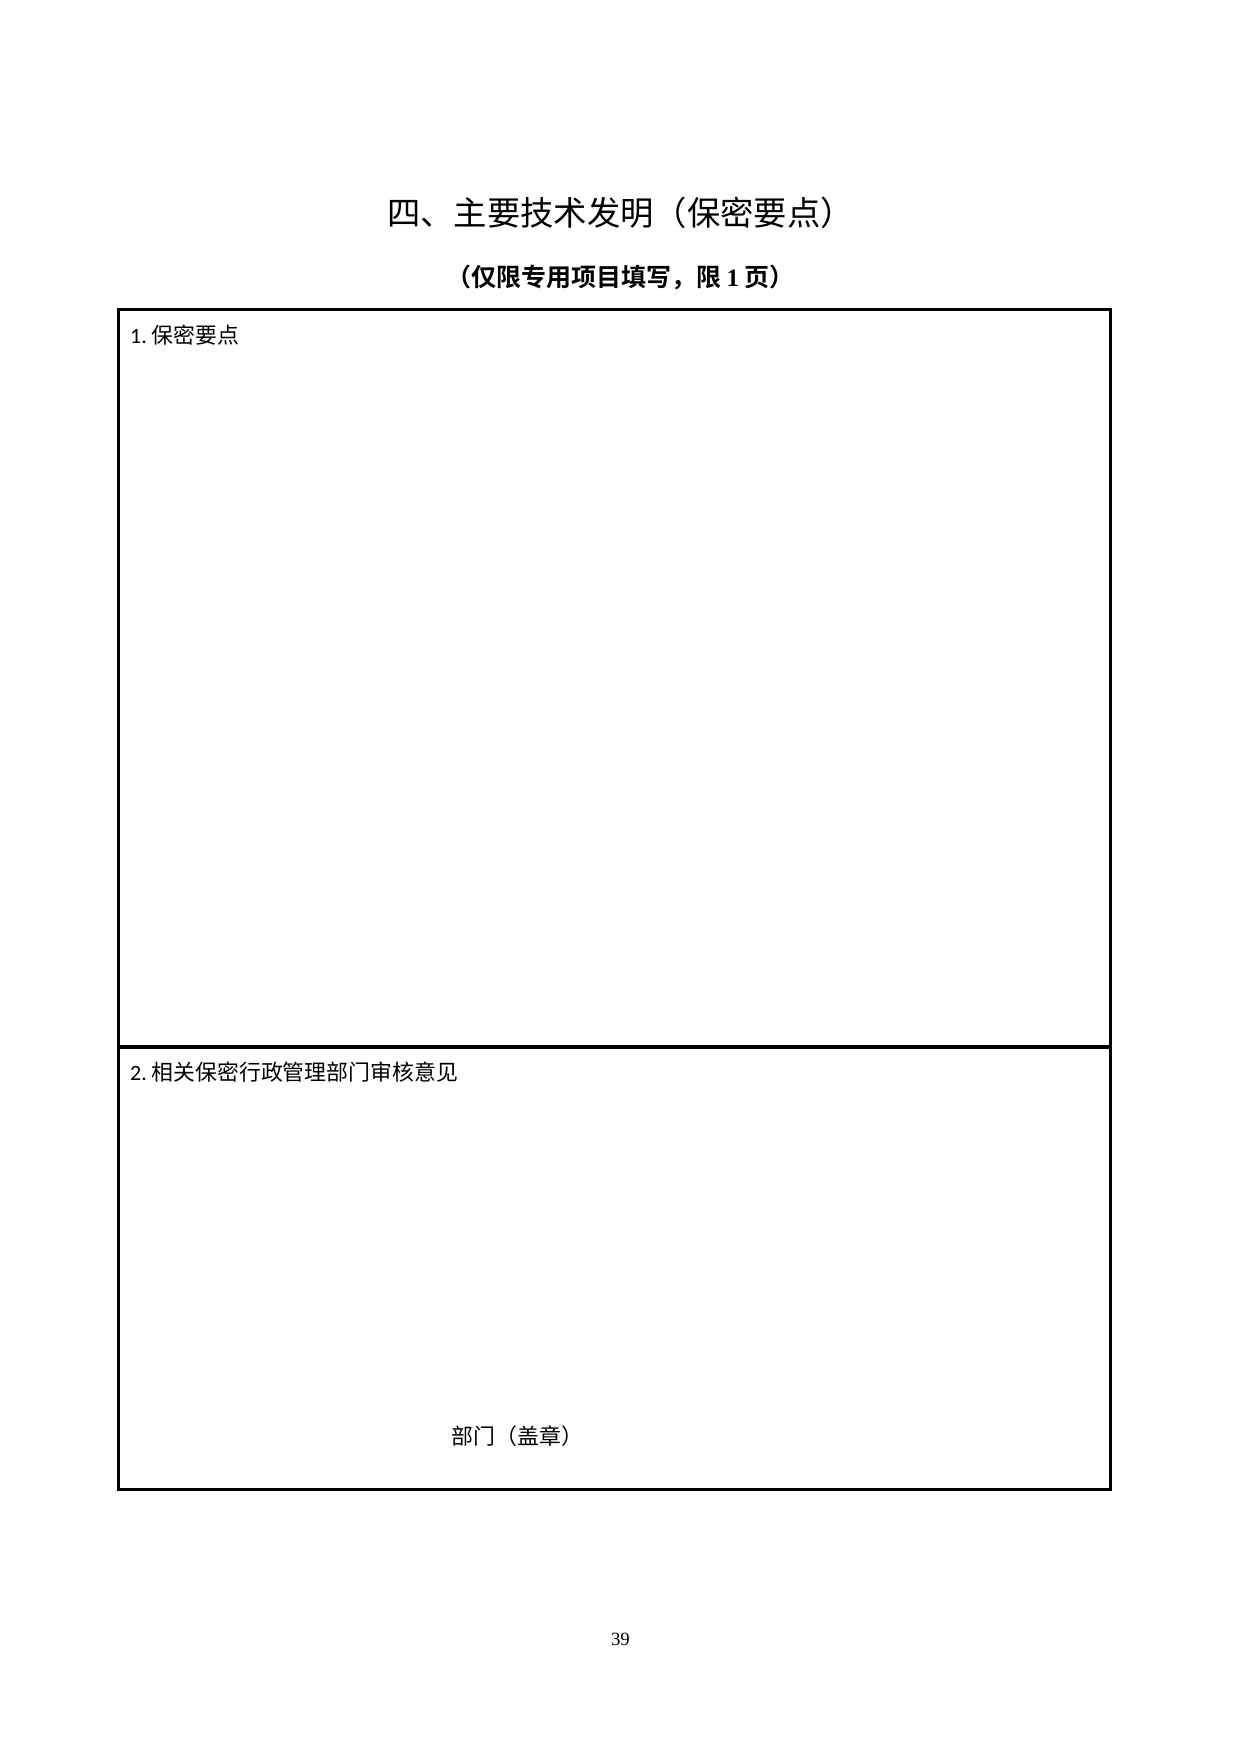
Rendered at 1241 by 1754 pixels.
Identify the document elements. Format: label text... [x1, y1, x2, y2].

table_cell 2. 相关保密行政管理部门审核意见 [120, 1049, 1109, 1413]
table_cell 部门（盖章） [120, 1413, 1109, 1488]
table_header 1. 保密要点 [120, 311, 1109, 1045]
text （仅限专用项目填写，限1页） [130, 243, 1110, 308]
text 四、主要技术发明（保密要点） [130, 178, 1110, 243]
